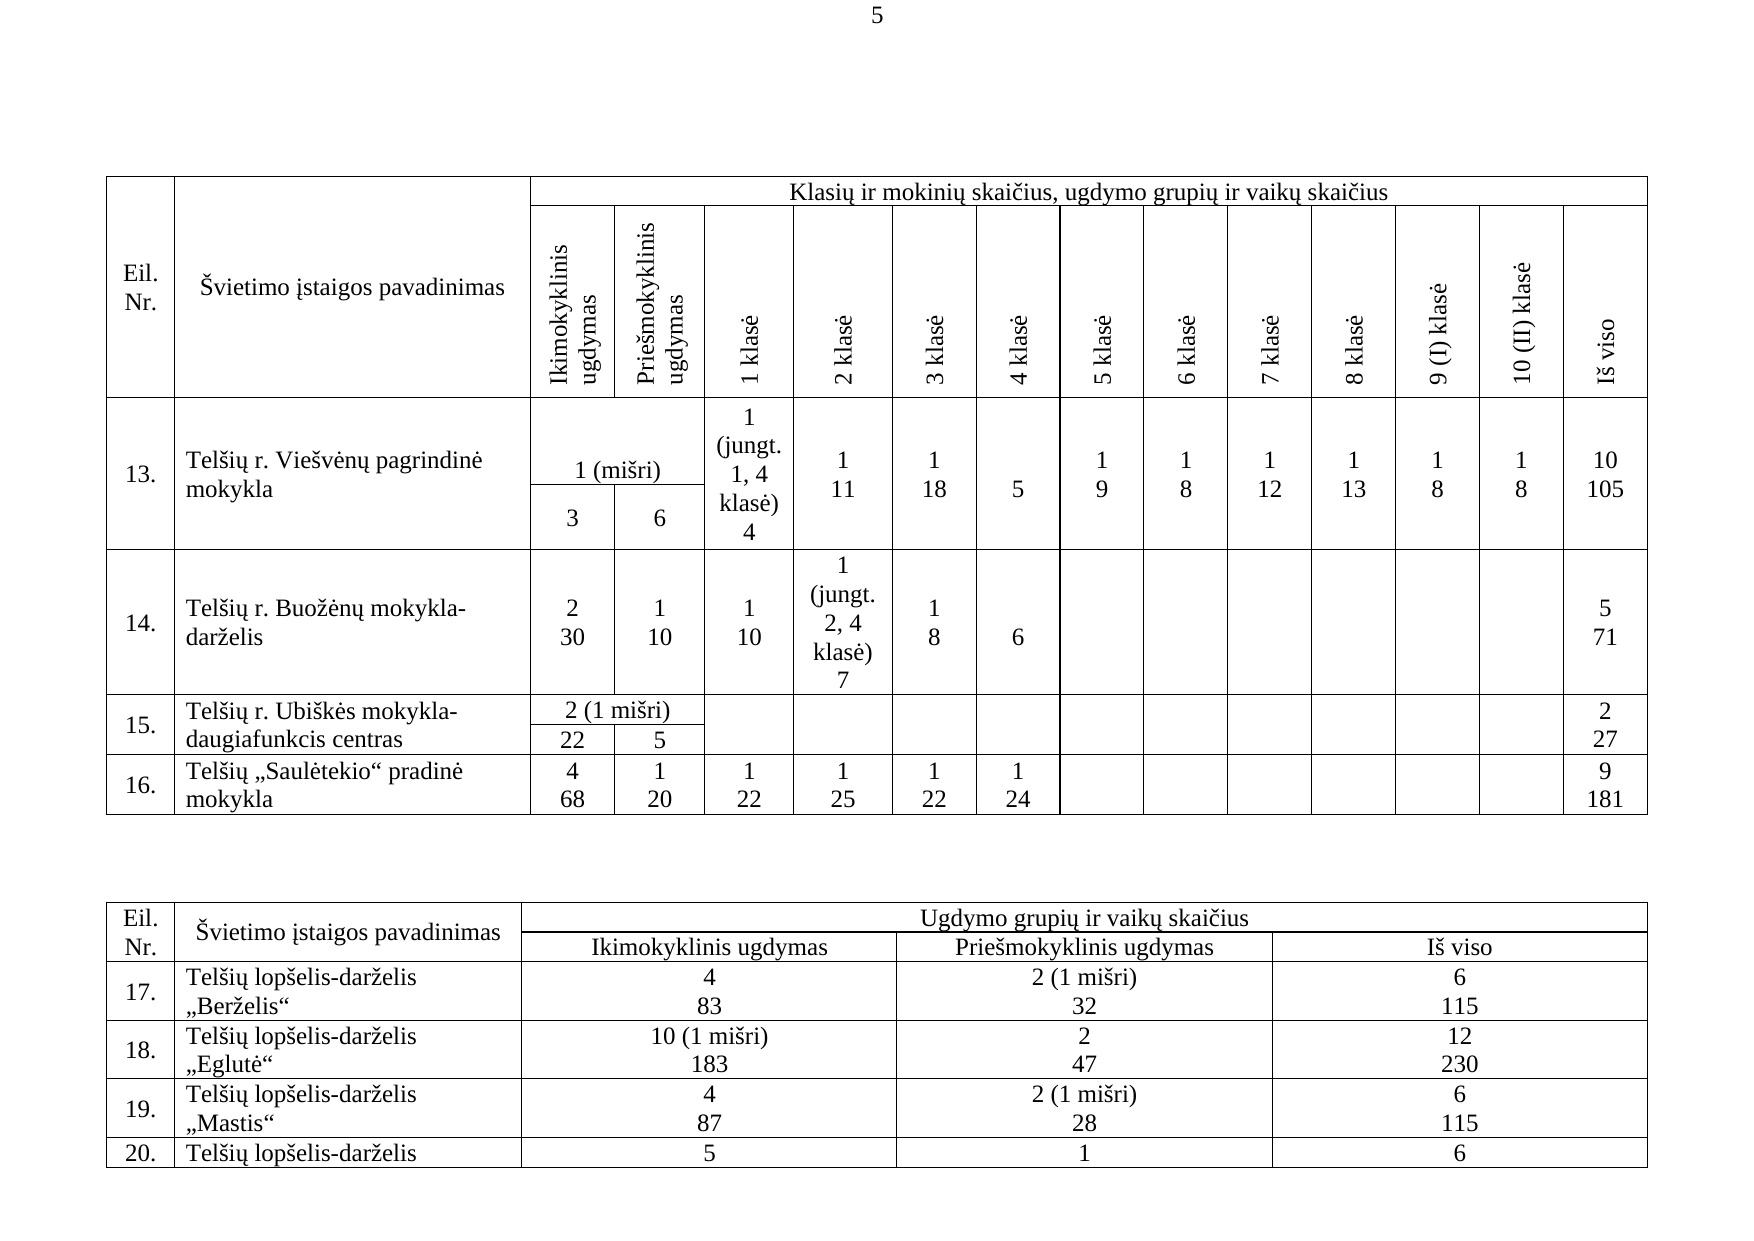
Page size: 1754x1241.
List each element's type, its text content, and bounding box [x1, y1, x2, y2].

table_cell 18. [107, 1021, 174, 1078]
table_cell [1144, 695, 1227, 754]
table_cell 1 13 [1312, 398, 1395, 549]
table_cell 17. [107, 962, 174, 1020]
table_cell Priešmokyklinis ugdymas [615, 206, 704, 397]
table_cell 6 115 [1273, 1138, 1647, 1167]
table_cell 4 68 [531, 755, 614, 814]
table_cell [1312, 755, 1395, 814]
table_cell 8 klasė [1312, 206, 1395, 397]
table_cell 5 [615, 725, 704, 754]
table_cell 19. [107, 1079, 174, 1137]
table_cell 16. [107, 755, 174, 814]
table_cell Ikimokyklinis ugdymas [522, 933, 896, 961]
table_header Eil. Nr. [107, 903, 174, 961]
table_cell [1396, 755, 1479, 814]
table_cell [1228, 695, 1311, 754]
table_cell 6 115 [1273, 1079, 1647, 1137]
table_cell 6 klasė [1144, 206, 1227, 397]
table_cell 2 (1 mišri) 32 [897, 962, 1272, 1020]
table_cell 10 (1 mišri) 183 [522, 1021, 896, 1078]
table_cell Telšių „Saulėtekio“ pradinė mokykla [175, 755, 530, 814]
table_cell [794, 695, 892, 754]
table_header Eil. Nr. [107, 177, 174, 397]
table_cell 4 klasė [977, 206, 1059, 397]
table_cell 3 klasė [893, 206, 976, 397]
table_cell [1480, 550, 1563, 694]
table_cell 1 22 [893, 755, 976, 814]
table_cell 2 (1 mišri) 28 [897, 1079, 1272, 1137]
table_cell 1 12 [1228, 398, 1311, 549]
table_cell Telšių lopšelis-darželis „Berželis“ [175, 962, 521, 1020]
table_cell 1 20 [615, 755, 704, 814]
table_header Švietimo įstaigos pavadinimas [175, 177, 530, 397]
table_cell 1 (jungt. 1, 4 klasė) 4 [705, 398, 793, 549]
table_cell [705, 695, 793, 754]
table_cell 9 (I) klasė [1396, 206, 1479, 397]
table_cell 1 18 [893, 398, 976, 549]
table_header Ugdymo grupių ir vaikų skaičius [522, 903, 1647, 931]
table_cell [1061, 550, 1143, 694]
table_cell 1 11 [794, 398, 892, 549]
table_cell 5 71 [1564, 550, 1647, 694]
table_cell [893, 695, 976, 754]
table_cell [1228, 755, 1311, 814]
table_cell [1480, 755, 1563, 814]
table_cell 1 8 [1144, 398, 1227, 549]
table_cell [1396, 550, 1479, 694]
table_cell [1312, 695, 1395, 754]
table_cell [175, 1138, 521, 1167]
table_cell Ikimokyklinis ugdymas [531, 206, 614, 397]
table_cell 1 (jungt. 2, 4 klasė) 7 [794, 550, 892, 694]
table_cell [1061, 755, 1143, 814]
table_cell [1144, 755, 1227, 814]
table_cell 1 20 [897, 1138, 1272, 1167]
table_cell 1 10 [615, 550, 704, 694]
table_header Klasių ir mokinių skaičius, ugdymo grupių ir vaikų skaičius [531, 177, 1647, 205]
table_cell Telšių r. Buožėnų mokykla-darželis [175, 550, 530, 694]
table_cell 13. [107, 398, 174, 549]
table_cell Iš viso [1564, 206, 1647, 397]
table_cell 1 (mišri) [531, 398, 704, 484]
table_cell Telšių r. Viešvėnų pagrindinė mokykla [175, 398, 530, 549]
table_cell 14. [107, 550, 174, 694]
table_cell 1 klasė [705, 206, 793, 397]
table_cell Telšių lopšelis-darželis „Eglutė“ [175, 1021, 521, 1078]
table_header Švietimo įstaigos pavadinimas [175, 903, 521, 961]
table_cell 9 181 [1564, 755, 1647, 814]
table_cell 1 24 [977, 755, 1059, 814]
table_cell 1 9 [1061, 398, 1143, 549]
table_cell Priešmokyklinis ugdymas [897, 933, 1272, 961]
table_cell Telšių lopšelis-darželis „Mastis“ [175, 1079, 521, 1137]
table_cell 6 115 [1273, 962, 1647, 1020]
table_cell Telšių r. Ubiškės mokykla-daugiafunkcis centras [175, 695, 530, 754]
table_cell [1144, 550, 1227, 694]
table_cell 1 8 [1480, 398, 1563, 549]
table_cell Iš viso [1273, 933, 1647, 961]
table_cell 6 [615, 485, 704, 549]
table_cell 3 [531, 485, 614, 549]
table_cell 15. [107, 695, 174, 754]
table_cell 12 230 [1273, 1021, 1647, 1078]
table_cell 1 25 [794, 755, 892, 814]
table_cell 1 8 [1396, 398, 1479, 549]
table_cell [1396, 695, 1479, 754]
table_cell 22 [531, 725, 614, 754]
table_cell 1 10 [705, 550, 793, 694]
table_cell 2 27 [1564, 695, 1647, 754]
table_cell 5 klasė [1061, 206, 1143, 397]
table_cell 6 [977, 550, 1059, 694]
table_cell [1061, 695, 1143, 754]
table_cell 7 klasė [1228, 206, 1311, 397]
table_cell 5 [977, 398, 1059, 549]
table_cell [1228, 550, 1311, 694]
table_cell 10 (II) klasė [1480, 206, 1563, 397]
table_cell [1480, 695, 1563, 754]
table_cell 4 83 [522, 962, 896, 1020]
table_cell 10 105 [1564, 398, 1647, 549]
table_cell 4 87 [522, 1079, 896, 1137]
table_cell 1 22 [705, 755, 793, 814]
table_cell 2 klasė [794, 206, 892, 397]
table_cell 20. [107, 1138, 174, 1167]
table_cell 1 8 [893, 550, 976, 694]
table_cell 2 30 [531, 550, 614, 694]
table_cell [977, 695, 1059, 754]
table_cell 2 47 [897, 1021, 1272, 1078]
table_cell [1312, 550, 1395, 694]
table_cell 2 (1 mišri) [531, 695, 704, 724]
table_cell 5 95 [522, 1138, 896, 1167]
